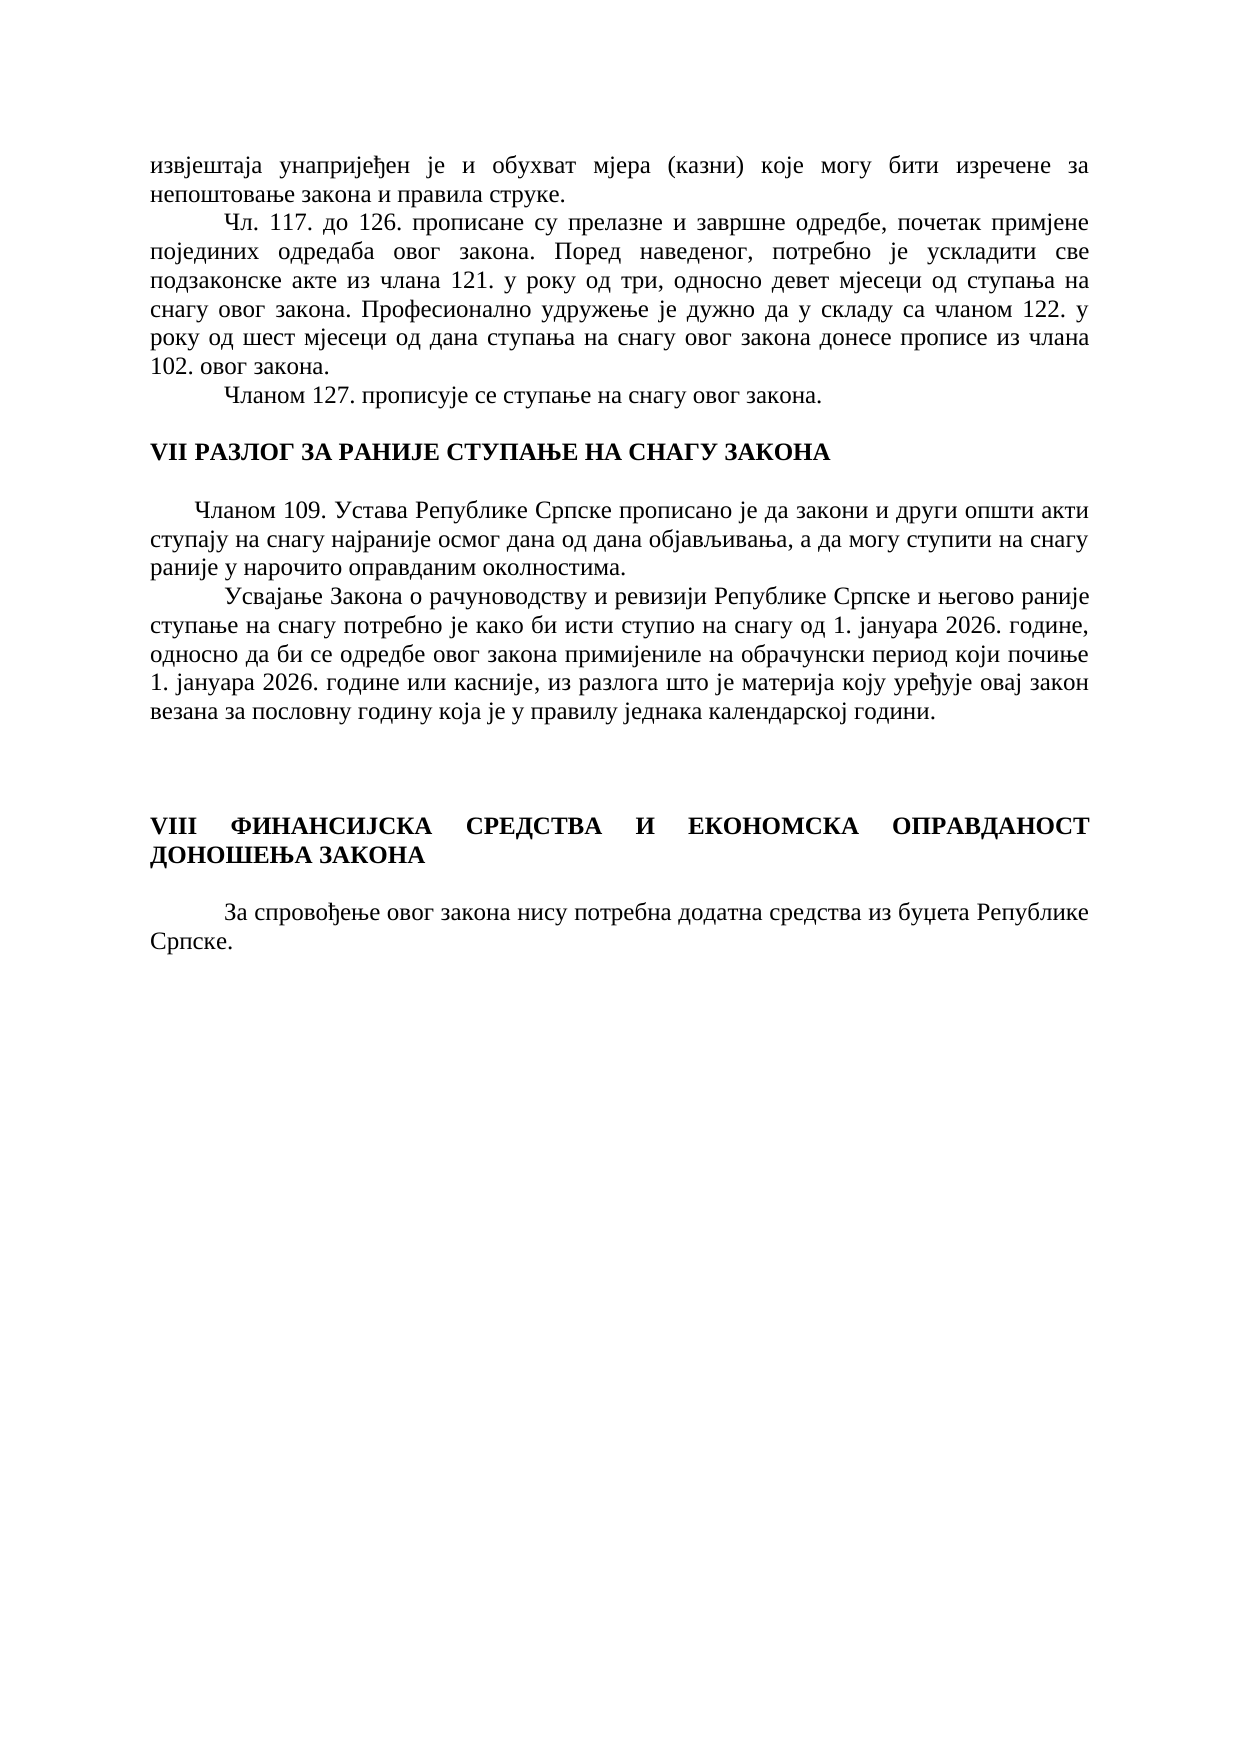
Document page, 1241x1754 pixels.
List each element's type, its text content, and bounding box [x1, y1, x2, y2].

text Усвајање Закона о рачуноводству и ревизији Републике Српске и његово раније ступање на снагу потребно је како би исти ступио на снагу од 1. јануара 2026. године, односно да би се одредбе овог закона примијениле на обрачунски период који почиње 1. јануара 2026. године или касније, из разлога што је материја коју уређује овај закон везана за пословну годину која је у правилу једнака календарској години. [150, 581, 1090, 725]
text Чланом 109. Устава Републике Српске прописано је да закони и други општи акти ступају на снагу најраније осмог дана од дана објављивања, а да могу ступити на снагу раније у нарочито оправданим околностима. [150, 495, 1090, 581]
text Чланом 127. прописује се ступање на снагу овог закона. [150, 380, 1090, 409]
text За спровођење овог закона нису потребна додатна средства из буџета Републике Српске. [150, 897, 1090, 955]
text Чл. 117. до 126. прописане су прелазне и завршне одредбе, почетак примјене појединих одредаба овог закона. Поред наведеног, потребно је ускладити све подзаконске акте из члана 121. у року од три, односно девет мјесеци од ступања на снагу овог закона. Професионално удружење је дужно да у складу са чланом 122. у року од шест мјесеци од дана ступања на снагу овог закона донесе прописе из члана 102. овог закона. [150, 207, 1090, 380]
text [150, 150, 1090, 207]
text VII РАЗЛОГ ЗА РАНИЈЕ СТУПАЊЕ НА СНАГУ ЗАКОНА [150, 437, 1090, 466]
text VIII ФИНАНСИЈСКА СРЕДСТВА И ЕКОНОМСКА ОПРАВДАНОСТ ДОНОШЕЊА ЗАКОНА [150, 811, 1090, 869]
